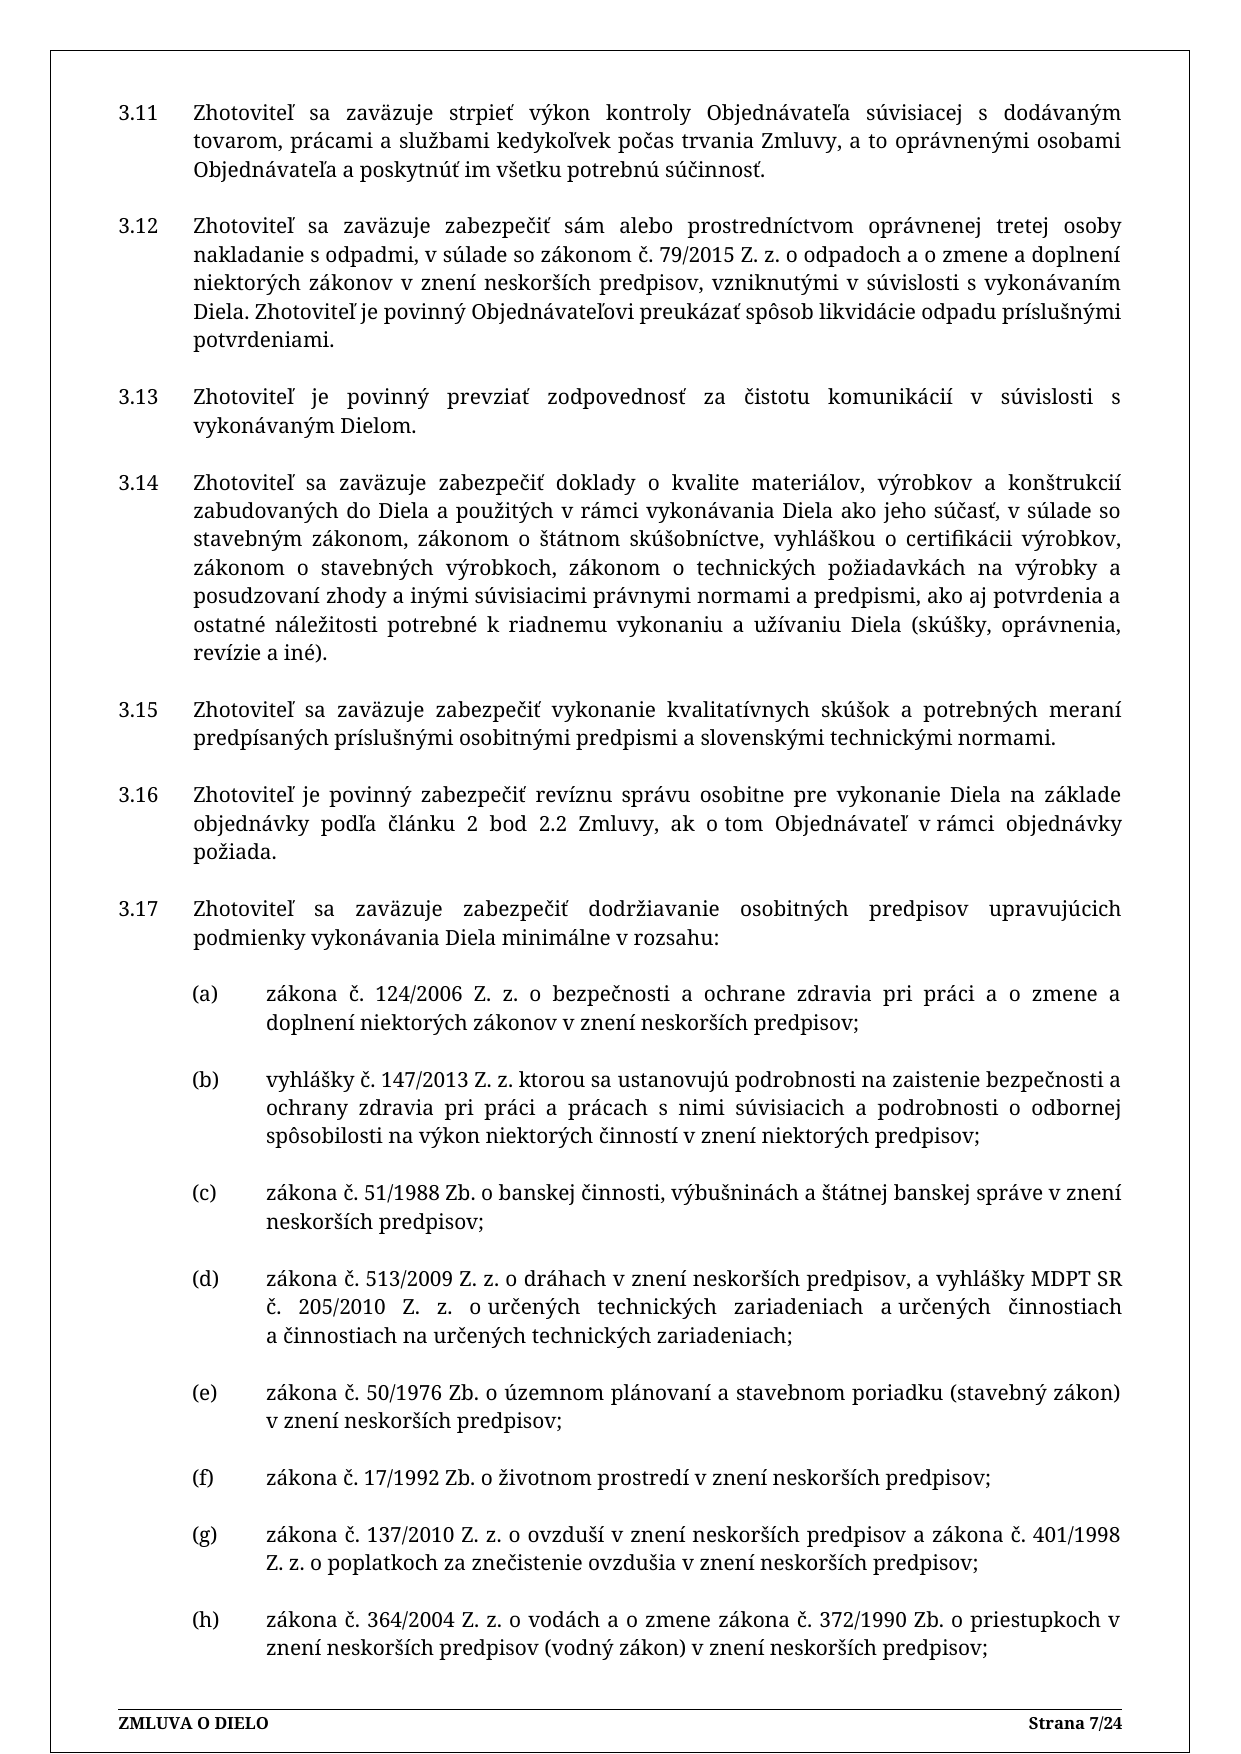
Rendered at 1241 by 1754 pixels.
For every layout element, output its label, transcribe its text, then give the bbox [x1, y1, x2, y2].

list zákona č. 51/1988 Zb. o banskej činnosti, výbušninách a štátnej banskej správe v znení neskorších predpisov; [192, 1178, 1122, 1235]
list zákona č. 513/2009 Z. z. o dráhach v znení neskorších predpisov, a vyhlášky MDPT SR č. 205/2010 Z. z. o určených technických zariadeniach a určených činnostiach a činnostiach na určených technických zariadeniach; [192, 1264, 1122, 1349]
list Zhotoviteľ sa zaväzuje strpieť výkon kontroly Objednávateľa súvisiacej s dodávaným tovarom, prácami a službami kedykoľvek počas trvania Zmluvy, a to oprávnenými osobami Objednávateľa a poskytnúť im všetku potrebnú súčinnosť. [118, 98, 1122, 183]
list zákona č. 50/1976 Zb. o územnom plánovaní a stavebnom poriadku (stavebný zákon) v znení neskorších predpisov; [192, 1378, 1122, 1434]
list Zhotoviteľ je povinný prevziať zodpovednosť za čistotu komunikácií v súvislosti s vykonávaným Dielom. [118, 382, 1122, 439]
list Zhotoviteľ sa zaväzuje zabezpečiť doklady o kvalite materiálov, výrobkov a konštrukcií zabudovaných do Diela a použitých v rámci vykonávania Diela ako jeho súčasť, v súlade so stavebným zákonom, zákonom o štátnom skúšobníctve, vyhláškou o certifikácii výrobkov, zákonom o stavebných výrobkoch, zákonom o technických požiadavkách na výrobky a posudzovaní zhody a inými súvisiacimi právnymi normami a predpismi, ako aj potvrdenia a ostatné náležitosti potrebné k riadnemu vykonaniu a užívaniu Diela (skúšky, oprávnenia, revízie a iné). [118, 468, 1122, 667]
list zákona č. 17/1992 Zb. o životnom prostredí v znení neskorších predpisov; [192, 1463, 1122, 1491]
list zákona č. 137/2010 Z. z. o ovzduší v znení neskorších predpisov a zákona č. 401/1998 Z. z. o poplatkoch za znečistenie ovzdušia v znení neskorších predpisov; [192, 1520, 1122, 1577]
list zákona č. 364/2004 Z. z. o vodách a o zmene zákona č. 372/1990 Zb. o priestupkoch v znení neskorších predpisov (vodný zákon) v znení neskorších predpisov; [192, 1605, 1122, 1662]
list vyhlášky č. 147/2013 Z. z. ktorou sa ustanovujú podrobnosti na zaistenie bezpečnosti a ochrany zdravia pri práci a prácach s nimi súvisiacich a podrobnosti o odbornej spôsobilosti na výkon niektorých činností v znení niektorých predpisov; [192, 1065, 1122, 1150]
list zákona č. 124/2006 Z. z. o bezpečnosti a ochrane zdravia pri práci a o zmene a doplnení niektorých zákonov v znení neskorších predpisov; [192, 979, 1122, 1036]
list Zhotoviteľ sa zaväzuje zabezpečiť vykonanie kvalitatívnych skúšok a potrebných meraní predpísaných príslušnými osobitnými predpismi a slovenskými technickými normami. [118, 695, 1122, 752]
list Zhotoviteľ sa zaväzuje zabezpečiť sám alebo prostredníctvom oprávnenej tretej osoby nakladanie s odpadmi, v súlade so zákonom č. 79/2015 Z. z. o odpadoch a o zmene a doplnení niektorých zákonov v znení neskorších predpisov, vzniknutými v súvislosti s vykonávaním Diela. Zhotoviteľ je povinný Objednávateľovi preukázať spôsob likvidácie odpadu príslušnými potvrdeniami. [118, 212, 1122, 354]
list Zhotoviteľ sa zaväzuje zabezpečiť dodržiavanie osobitných predpisov upravujúcich podmienky vykonávania Diela minimálne v rozsahu: [118, 894, 1122, 951]
list Zhotoviteľ je povinný zabezpečiť revíznu správu osobitne pre vykonanie Diela na základe objednávky podľa článku 2 bod 2.2 Zmluvy, ak o tom Objednávateľ v rámci objednávky požiada. [118, 780, 1122, 866]
